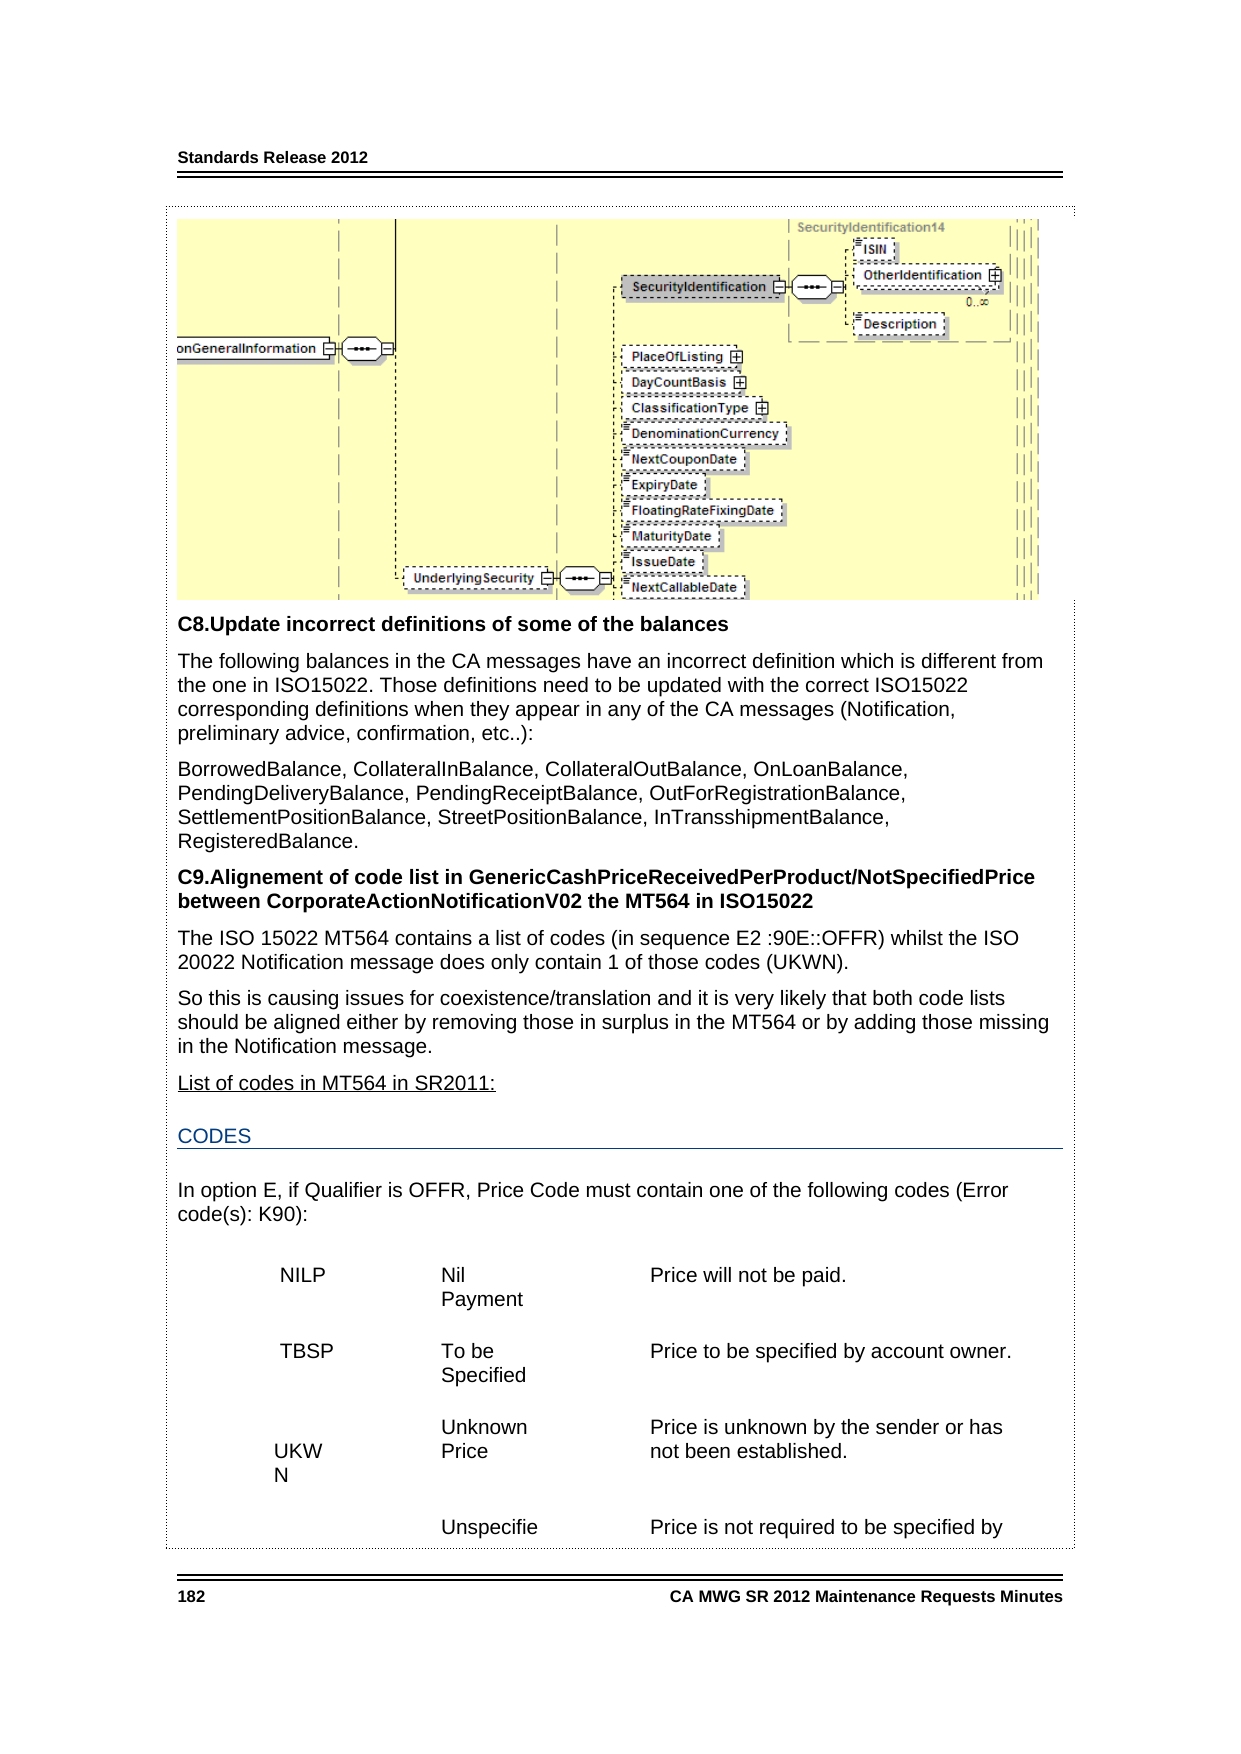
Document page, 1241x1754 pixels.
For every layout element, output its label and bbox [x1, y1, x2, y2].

table_cell [166, 206, 1074, 1548]
picture [177, 219, 1091, 600]
